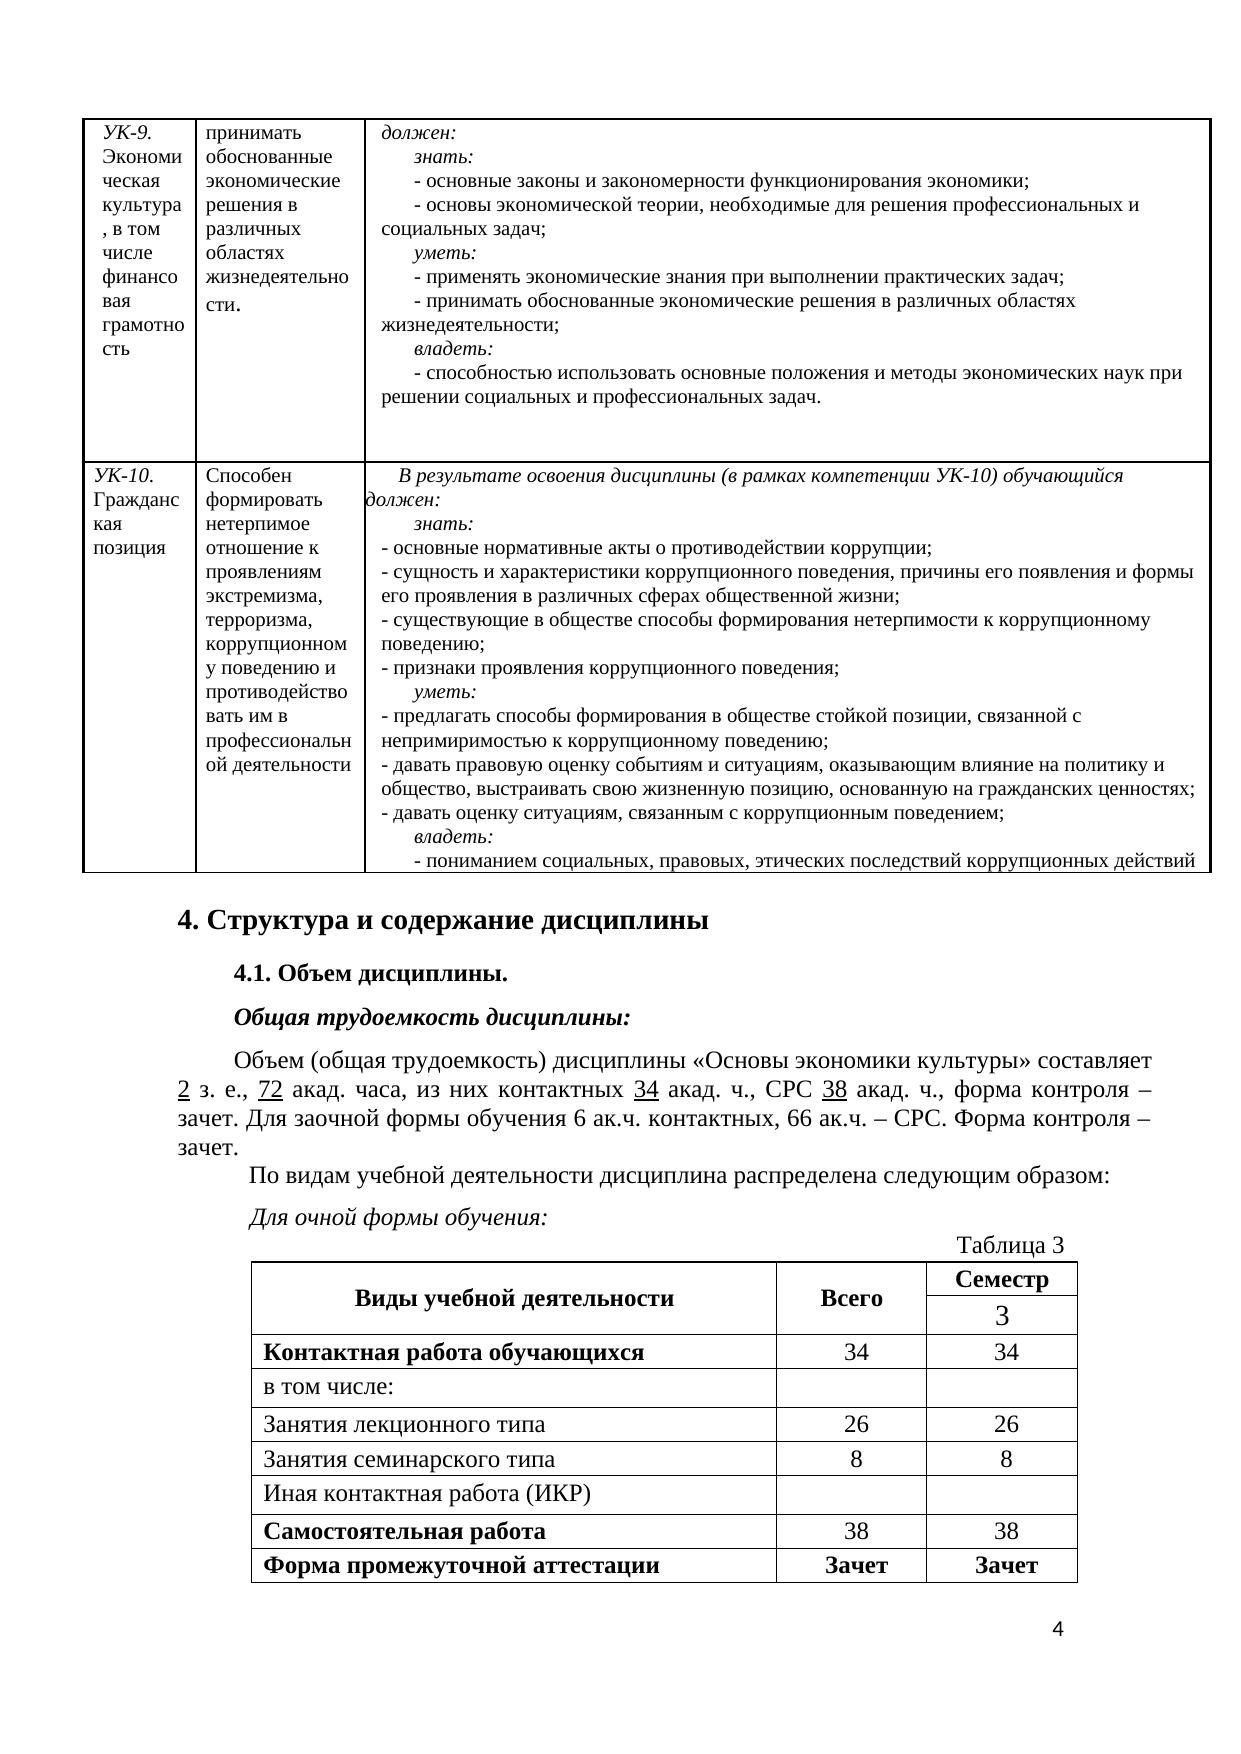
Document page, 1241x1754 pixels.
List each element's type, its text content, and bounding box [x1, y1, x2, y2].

table_cell Занятия семинарского типа [252, 1442, 776, 1475]
table_cell Контактная работа обучающихся [252, 1335, 776, 1368]
text 4.1. Объем дисциплины. [177, 958, 1152, 987]
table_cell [197, 120, 364, 461]
table_cell [777, 1369, 926, 1407]
table_cell Зачет [927, 1549, 1077, 1582]
table_cell 38 [927, 1515, 1077, 1548]
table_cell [366, 120, 1209, 461]
table_cell УК-10. Гражданская позиция [85, 463, 195, 872]
table_cell 3 [927, 1296, 1077, 1334]
text 4. Структура и содержание дисциплины [177, 902, 1152, 935]
table_cell Способен формировать нетерпимое отношение к проявлениям экстремизма, терроризма, коррупционному поведению и противодействовать им в профессиональной деятельности [197, 463, 364, 872]
table_cell 26 [927, 1408, 1077, 1441]
table_cell Иная контактная работа (ИКР) [252, 1476, 776, 1514]
table_cell 38 [777, 1515, 926, 1548]
table_cell Занятия лекционного типа [252, 1408, 776, 1441]
table_cell 26 [777, 1408, 926, 1441]
table_cell [777, 1476, 926, 1514]
table_header Семестр [927, 1263, 1077, 1295]
text Общая трудоемкость дисциплины: [177, 1002, 1152, 1031]
table_header Всего [777, 1263, 926, 1334]
table_cell 34 [777, 1335, 926, 1368]
table_cell [927, 1369, 1077, 1407]
table_cell 8 [777, 1442, 926, 1475]
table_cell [85, 120, 195, 461]
table_cell Зачет [777, 1549, 926, 1582]
table_cell 8 [927, 1442, 1077, 1475]
table_cell Форма промежуточной аттестации [252, 1549, 776, 1582]
text Для очной формы обучения: [250, 1202, 1152, 1230]
table_cell в том числе: [252, 1369, 776, 1407]
table_header Виды учебной деятельности [252, 1263, 776, 1334]
table_cell В результате освоения дисциплины (в рамках компетенции УК-10) обучающийся должен: знать: - основные нормативные акты о противодействии коррупции; - сущность и характеристики коррупционного поведения, причины его появления и формы его проявления в различных сферах общественной жизни; - существующие в обществе способы формирования нетерпимости к коррупционному поведению; - признаки проявления коррупционного поведения; уметь: - предлагать способы формирования в обществе стойкой позиции, связанной с непримиримостью к коррупционному поведению; - давать правовую оценку событиям и ситуациям, оказывающим влияние на политику и общество, выстраивать свою жизненную позицию, основанную на гражданских ценностях; - давать оценку ситуациям, связанным с коррупционным поведением; владеть: - пониманием социальных, правовых, этических последствий коррупционных действий [366, 463, 1209, 872]
text По видам учебной деятельности дисциплина распределена следующим образом: [176, 1160, 1152, 1189]
table_cell Самостоятельная работа [252, 1515, 776, 1548]
table_cell 34 [927, 1335, 1077, 1368]
table_cell [927, 1476, 1077, 1514]
text Объем (общая трудоемкость) дисциплины «Основы экономики культуры» составляет 2 з. е., 72 акад. часа, из них контактных 34 акад. ч., СРС 38 акад. ч., форма контроля – зачет. Для заочной формы обучения 6 ак.ч. контактных, 66 ак.ч. – СРС. Форма контроля – зачет. [177, 1045, 1152, 1160]
text Таблица 3 [177, 1230, 1064, 1259]
